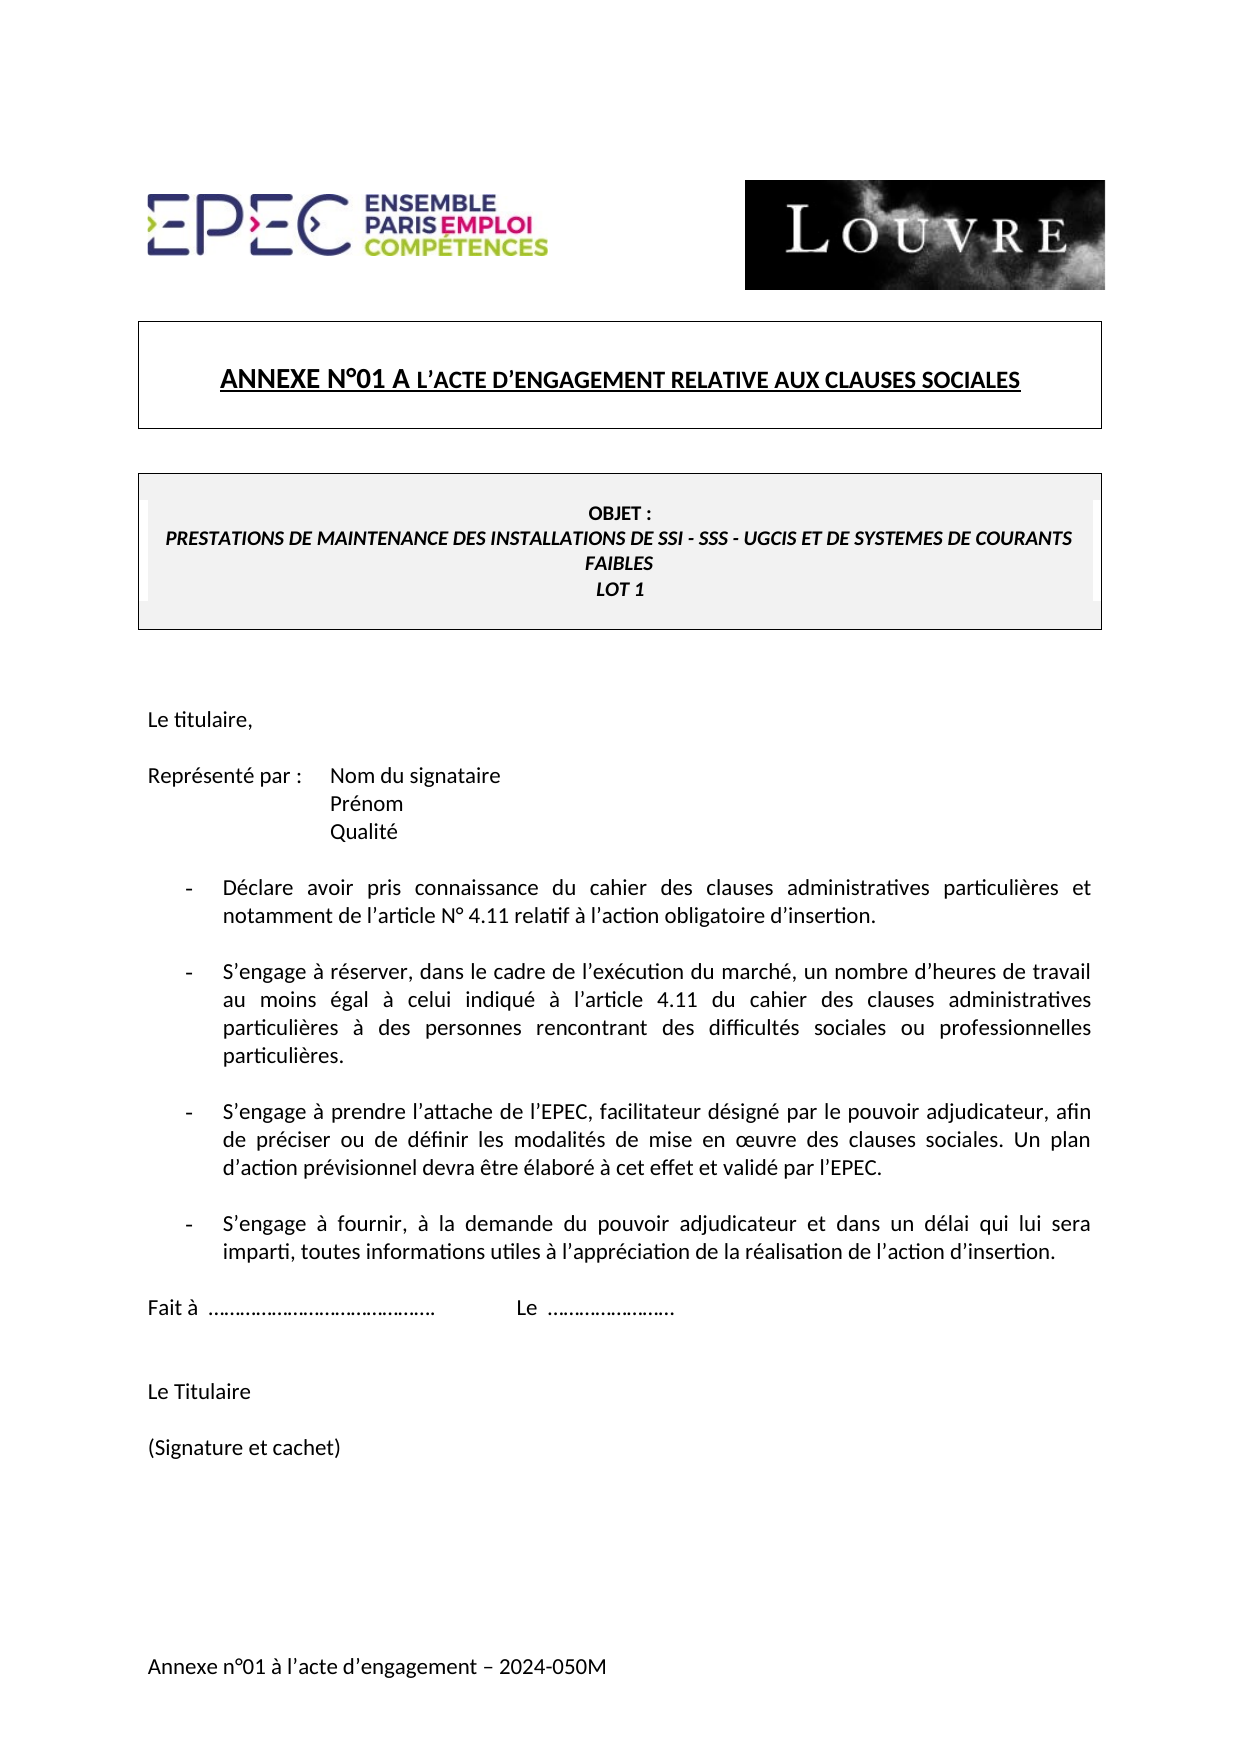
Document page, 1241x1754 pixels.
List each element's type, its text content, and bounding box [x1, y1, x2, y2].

picture [147, 194, 548, 256]
text Le titulaire, [148, 705, 1093, 733]
text OBJET : [148, 500, 1093, 525]
text Qualité [148, 817, 1093, 845]
text (Signature et cachet) [148, 1433, 1093, 1461]
list S’engage à fournir, à la demande du pouvoir adjudicateur et dans un délai qui lui sera imparti, toutes informations utiles à l’appréciation de la réalisation de l’action d’insertion. [185, 1209, 1093, 1265]
text Le Titulaire [148, 1377, 1093, 1405]
text Prénom [148, 789, 1093, 817]
list S’engage à réserver, dans le cadre de l’exécution du marché, un nombre d’heures de travail au moins égal à celui indiqué à l’article 4.11 du cahier des clauses administratives particulières à des personnes rencontrant des difficultés sociales ou professionnelles particulières. [185, 957, 1093, 1069]
text ANNEXE N°01 A L’ACTE D’ENGAGEMENT RELATIVE AUX CLAUSES SOCIALES [148, 360, 1093, 396]
list Déclare avoir pris connaissance du cahier des clauses administratives particulières et notamment de l’article N° 4.11 relatif à l’action obligatoire d’insertion. [185, 873, 1093, 929]
text PRESTATIONS DE MAINTENANCE DES INSTALLATIONS DE SSI - SSS - UGCIS ET DE SYSTEMES DE COURANTS FAIBLES [148, 525, 1093, 576]
picture [745, 180, 1106, 290]
list S’engage à prendre l’attache de l’EPEC, facilitateur désigné par le pouvoir adjudicateur, afin de préciser ou de définir les modalités de mise en œuvre des clauses sociales. Un plan d’action prévisionnel devra être élaboré à cet effet et validé par l’EPEC. [185, 1097, 1093, 1181]
text Fait à ……………………………………. Le …………………… [148, 1293, 1093, 1321]
text LOT 1 [148, 576, 1093, 600]
text Représenté par : Nom du signataire [148, 761, 1093, 789]
